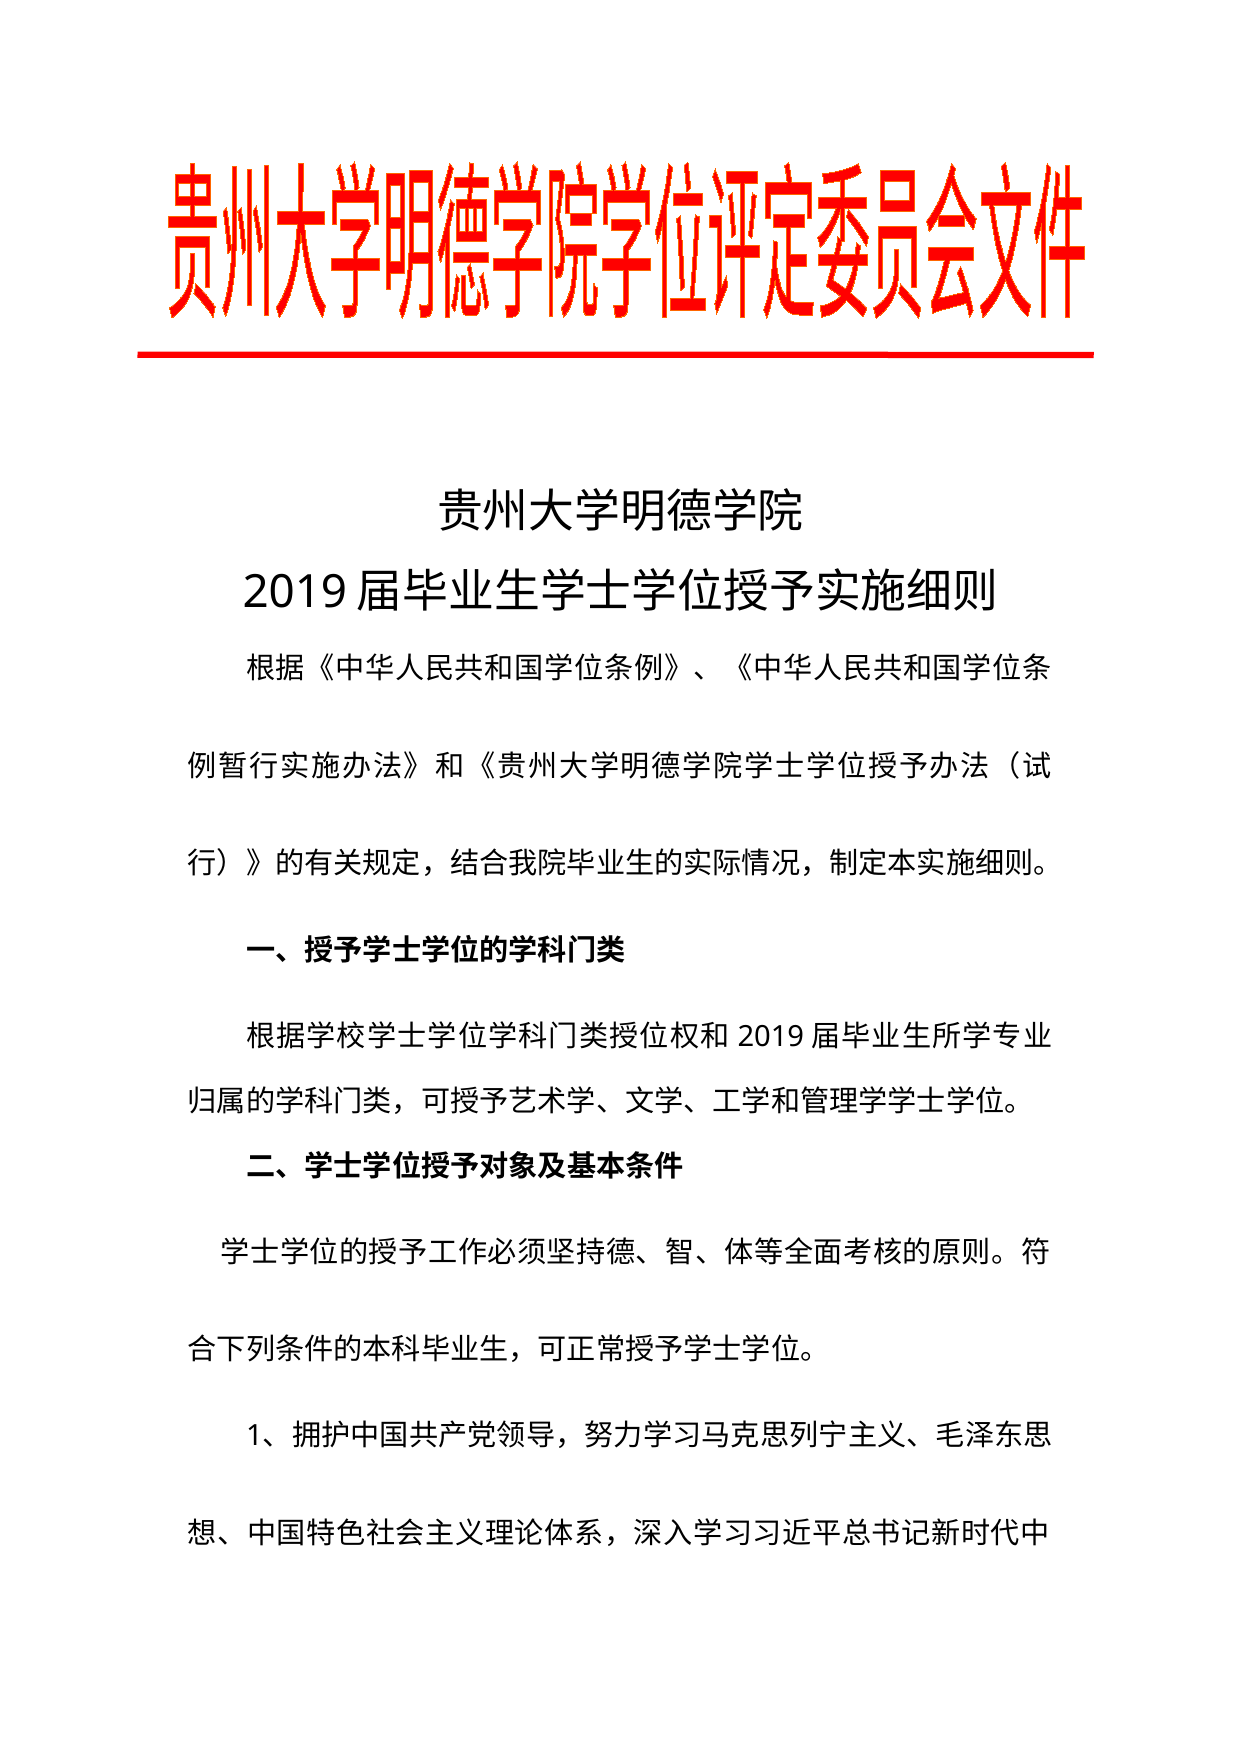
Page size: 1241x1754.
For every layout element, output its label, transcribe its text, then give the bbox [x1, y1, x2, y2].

text 一、授予学士学位的学科门类 [187, 915, 1053, 980]
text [187, 1401, 1053, 1563]
text 2019届毕业生学士学位授予实施细则 [187, 554, 1053, 620]
text 学士学位的授予工作必须坚持德、智、体等全面考核的原则。符合下列条件的本科毕业生，可正常授予学士学位。 [187, 1217, 1053, 1379]
text 根据《中华人民共和国学位条例》、《中华人民共和国学位条例暂行实施办法》和《贵州大学明德学院学士学位授予办法（试行）》的有关规定，结合我院毕业生的实际情况，制定本实施细则。 [187, 634, 1053, 894]
text 根据学校学士学位学科门类授位权和2019届毕业生所学专业归属的学科门类，可授予艺术学、文学、工学和管理学学士学位。 [187, 1001, 1053, 1131]
text 二、学士学位授予对象及基本条件 [187, 1131, 1053, 1196]
text 贵州大学明德学院 [187, 474, 1053, 541]
